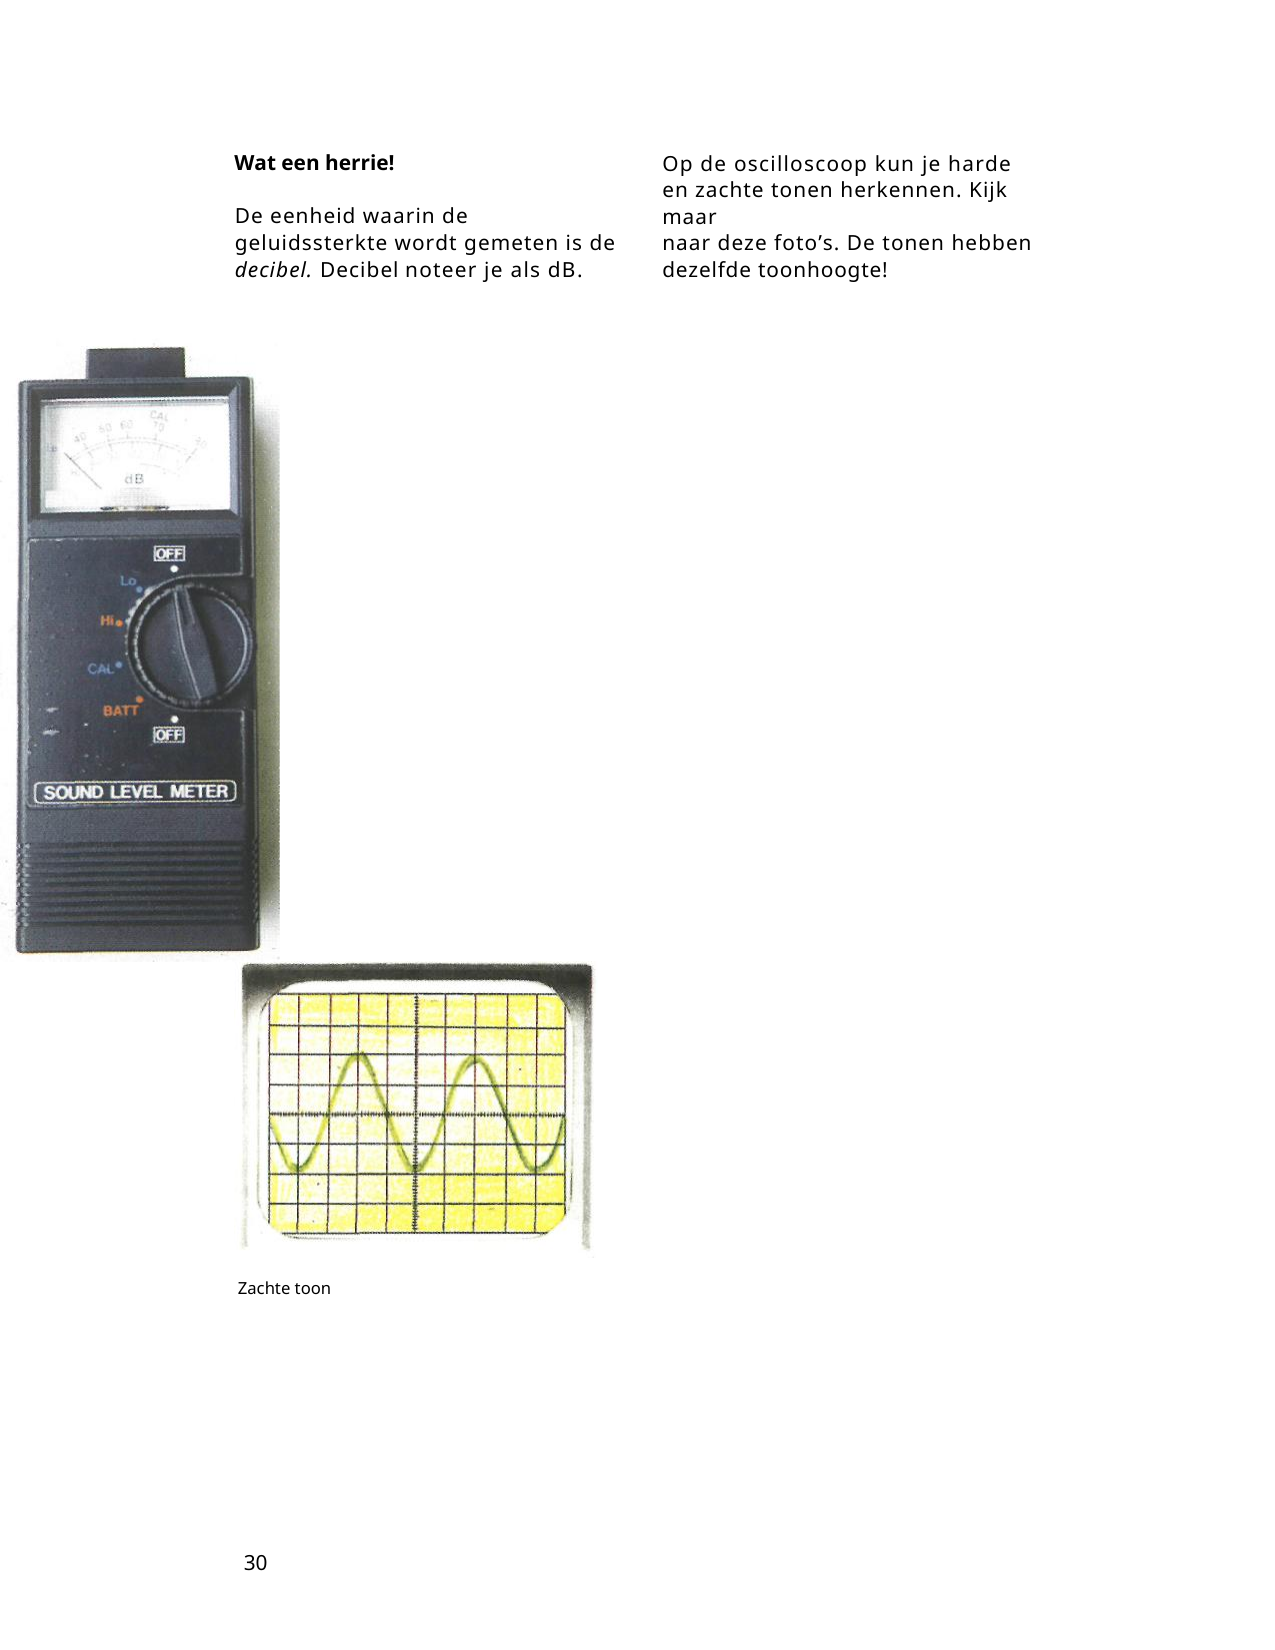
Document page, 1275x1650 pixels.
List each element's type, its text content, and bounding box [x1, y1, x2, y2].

text Zachte toon [238, 1277, 1032, 1299]
text Op de oscilloscoop kun je harde en zachte tonen herkennen. Kijk maar naar deze foto’s. De tonen hebben dezelfde toonhoogte! [662, 150, 1037, 282]
picture [0, 330, 599, 1258]
text De eenheid waarin de geluidssterkte wordt gemeten is de decibel. Decibel noteer je als dB. [234, 202, 628, 282]
text Wat een herrie! [234, 148, 609, 176]
